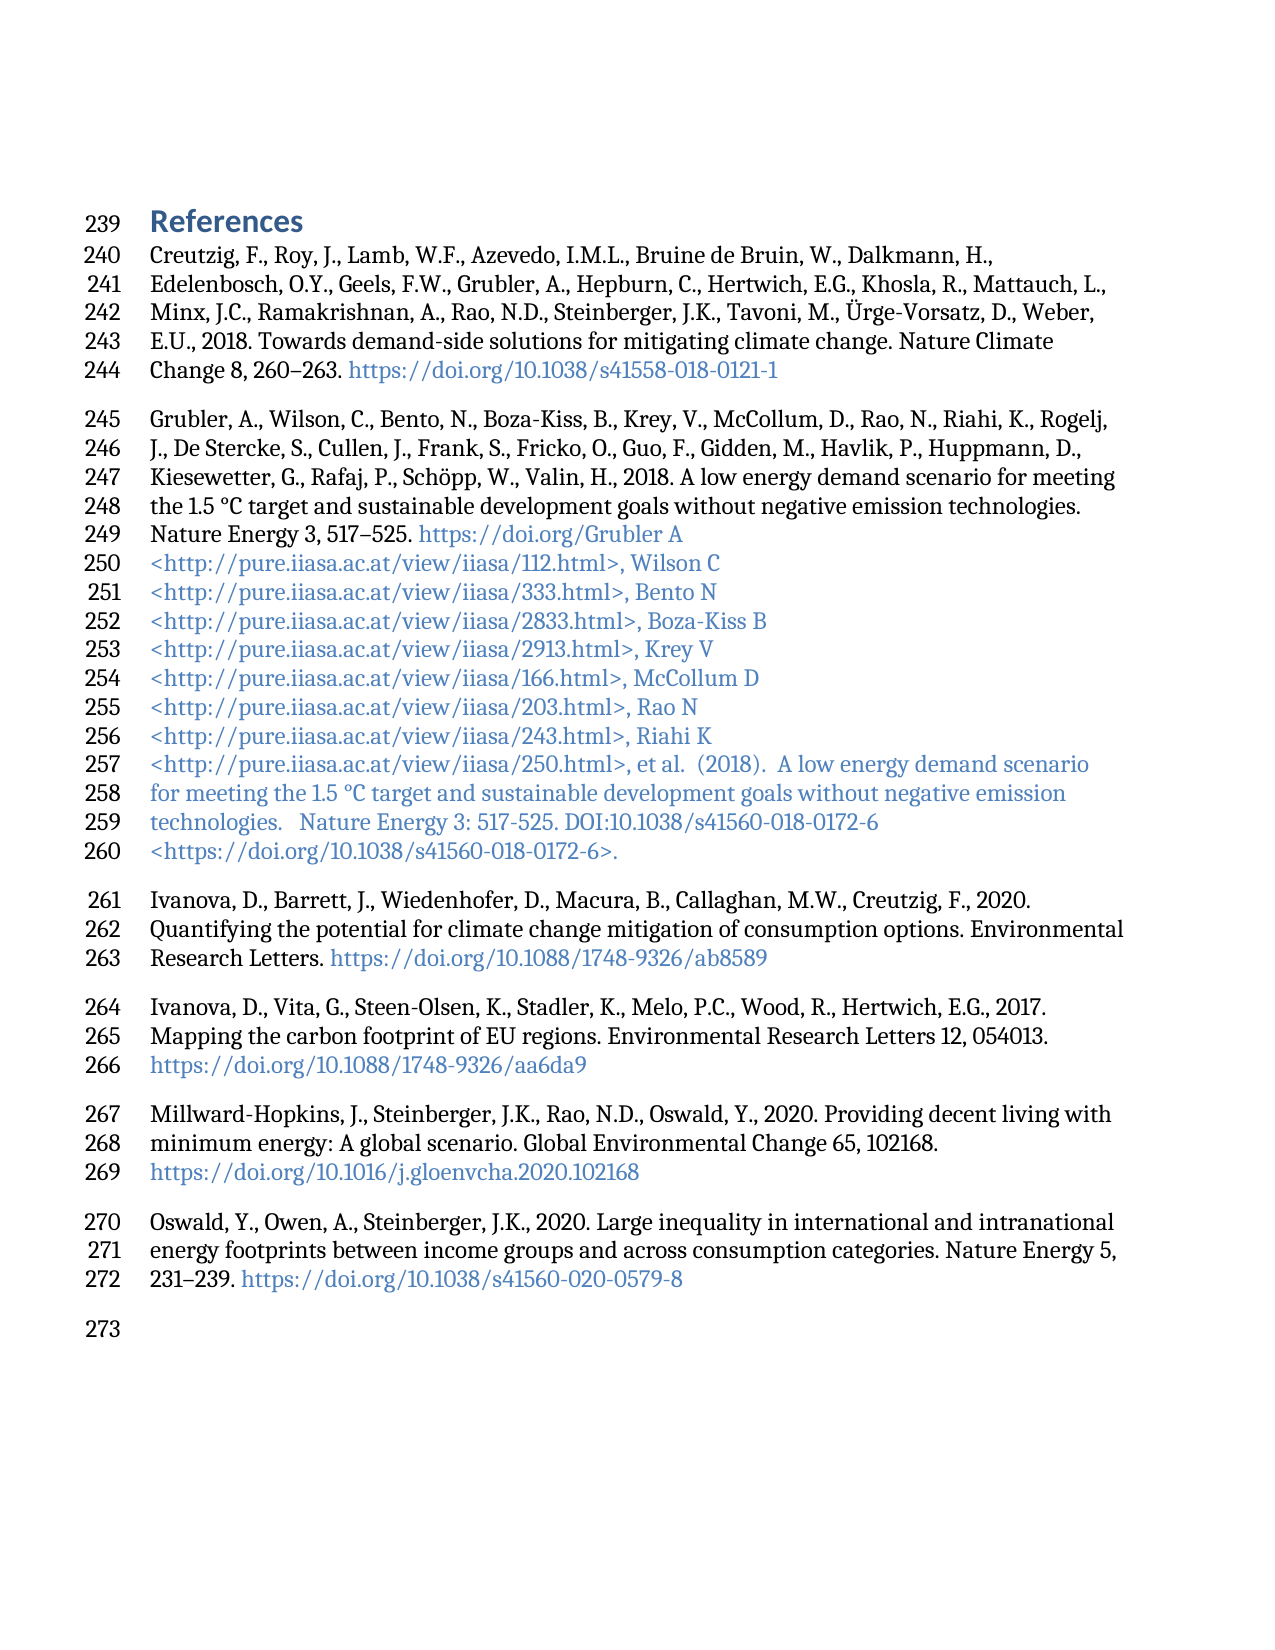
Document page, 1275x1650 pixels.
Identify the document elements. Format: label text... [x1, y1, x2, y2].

text Oswald, Y., Owen, A., Steinberger, J.K., 2020. Large inequality in international and intranational energy footprints between income groups and across consumption categories. Nature Energy 5, 231–239. https://doi.org/10.1038/s41560-020-0579-8 [150, 1207, 1125, 1294]
text Ivanova, D., Barrett, J., Wiedenhofer, D., Macura, B., Callaghan, M.W., Creutzig, F., 2020. Quantifying the potential for climate change mitigation of consumption options. Environmental Research Letters. https://doi.org/10.1088/1748-9326/ab8589 [150, 886, 1125, 972]
text Grubler, A., Wilson, C., Bento, N., Boza-Kiss, B., Krey, V., McCollum, D., Rao, N., Riahi, K., Rogelj, J., De Stercke, S., Cullen, J., Frank, S., Fricko, O., Guo, F., Gidden, M., Havlik, P., Huppmann, D., Kiesewetter, G., Rafaj, P., Schöpp, W., Valin, H., 2018. A low energy demand scenario for meeting the 1.5 °C target and sustainable development goals without negative emission technologies. Nature Energy 3, 517–525. https://doi.org/Grubler A <http://pure.iiasa.ac.at/view/iiasa/112.html>, Wilson C <http://pure.iiasa.ac.at/view/iiasa/333.html>, Bento N <http://pure.iiasa.ac.at/view/iiasa/2833.html>, Boza-Kiss B <http://pure.iiasa.ac.at/view/iiasa/2913.html>, Krey V <http://pure.iiasa.ac.at/view/iiasa/166.html>, McCollum D <http://pure.iiasa.ac.at/view/iiasa/203.html>, Rao N <http://pure.iiasa.ac.at/view/iiasa/243.html>, Riahi K <http://pure.iiasa.ac.at/view/iiasa/250.html>, et al. (2018). A low energy demand scenario for meeting the 1.5 °C target and sustainable development goals without negative emission technologies. Nature Energy 3: 517-525. DOI:10.1038/s41560-018-0172-6 <https://doi.org/10.1038/s41560-018-0172-6>. [150, 405, 1125, 865]
text Ivanova, D., Vita, G., Steen-Olsen, K., Stadler, K., Melo, P.C., Wood, R., Hertwich, E.G., 2017. Mapping the carbon footprint of EU regions. Environmental Research Letters 12, 054013. https://doi.org/10.1088/1748-9326/aa6da9 [150, 993, 1125, 1079]
text Millward-Hopkins, J., Steinberger, J.K., Rao, N.D., Oswald, Y., 2020. Providing decent living with minimum energy: A global scenario. Global Environmental Change 65, 102168. https://doi.org/10.1016/j.gloenvcha.2020.102168 [150, 1100, 1125, 1187]
subtitle References [150, 200, 1125, 241]
text Creutzig, F., Roy, J., Lamb, W.F., Azevedo, I.M.L., Bruine de Bruin, W., Dalkmann, H., Edelenbosch, O.Y., Geels, F.W., Grubler, A., Hepburn, C., Hertwich, E.G., Khosla, R., Mattauch, L., Minx, J.C., Ramakrishnan, A., Rao, N.D., Steinberger, J.K., Tavoni, M., Ürge-Vorsatz, D., Weber, E.U., 2018. Towards demand-side solutions for mitigating climate change. Nature Climate Change 8, 260–263. https://doi.org/10.1038/s41558-018-0121-1 [150, 241, 1125, 384]
